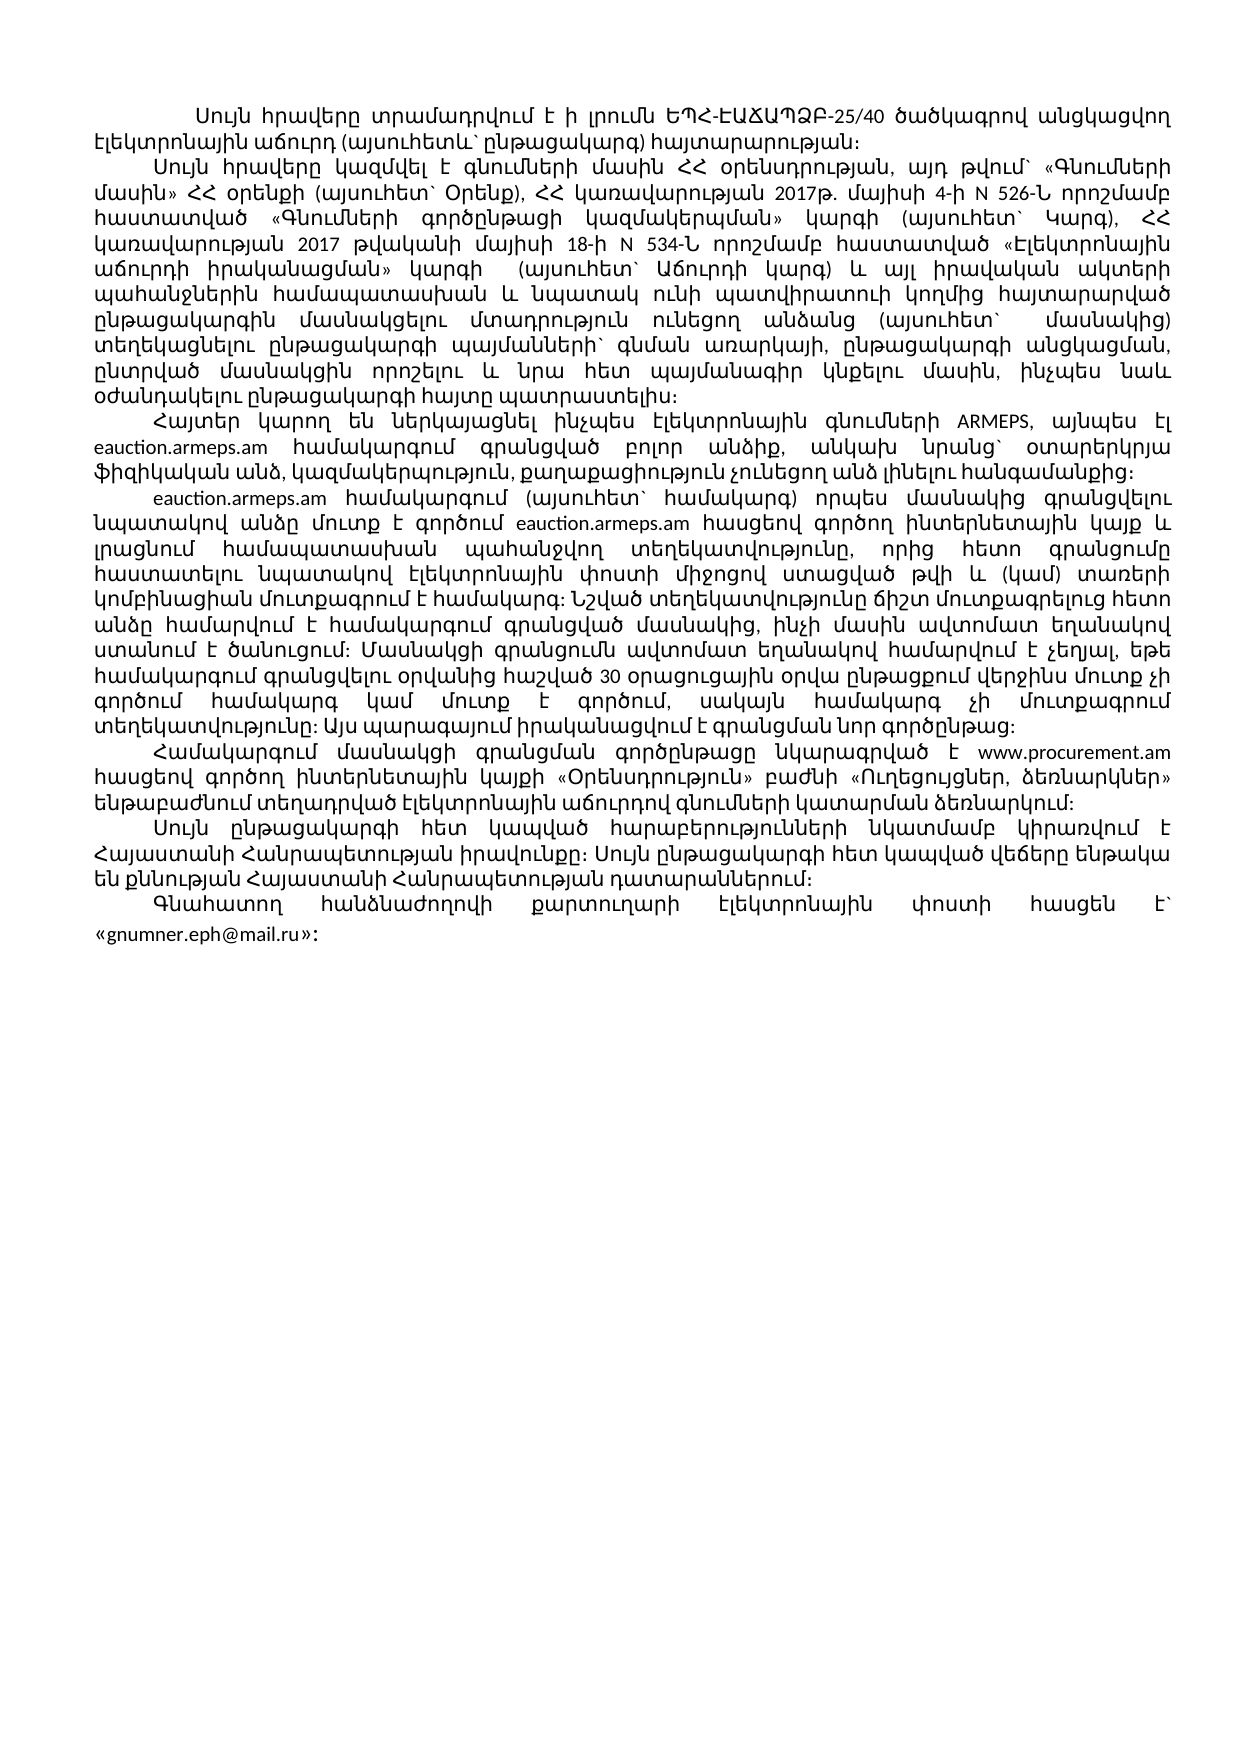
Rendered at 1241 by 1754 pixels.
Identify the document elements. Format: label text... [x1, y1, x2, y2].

text Համակարգում մասնակցի գրանցման գործընթացը նկարագրված է www.procurement.am հասցեով գործող ինտերնետային կայքի «Օրենսդրություն» բաժնի «Ուղեցույցներ, ձեռնարկներ» ենթաբաժնում տեղադրված էլեկտրոնային աճուրդով գնումների կատարման ձեռնարկում: [94, 739, 1171, 815]
text Սույն ընթացակարգի հետ կապված հարաբերությունների նկատմամբ կիրառվում է Հայաստանի Հանրապետության իրավունքը։ Սույն ընթացակարգի հետ կապված վեճերը ենթակա են քննության Հայաստանի Հանրապետության դատարաններում։ [94, 815, 1171, 892]
text Գնահատող հանձնաժողովի քարտուղարի էլեկտրոնային փոստի հասցեն է` «gnumner.eph@mail.ru»: [94, 892, 1171, 948]
text Սույն հրավերը կազմվել է գնումների մասին ՀՀ օրենսդրության, այդ թվում` «Գնումների մասին» ՀՀ օրենքի (այսուհետ` Օրենք), ՀՀ կառավարության 2017թ. մայիսի 4-ի N 526-Ն որոշմամբ հաստատված «Գնումների գործընթացի կազմակերպման» կարգի (այսուհետ` Կարգ), ՀՀ կառավարության 2017 թվականի մայիսի 18-ի N 534-Ն որոշմամբ հաստատված «Էլեկտրոնային աճուրդի իրականացման» կարգի (այսուհետ` Աճուրդի կարգ) և այլ իրավական ակտերի պահանջներին համապատասխան և նպատակ ունի պատվիրատուի կողմից հայտարարված ընթացակարգին մասնակցելու մտադրություն ունեցող անձանց (այսուհետ` մասնակից) տեղեկացնելու ընթացակարգի պայմանների` գնման առարկայի, ընթացակարգի անցկացման, ընտրված մասնակցին որոշելու և նրա հետ պայմանագիր կնքելու մասին, ինչպես նաև օժանդակելու ընթացակարգի հայտը պատրաստելիս։ [94, 154, 1171, 409]
text eauction.armeps.am համակարգում (այսուհետ` համակարգ) որպես մասնակից գրանցվելու նպատակով անձը մուտք է գործում eauction.armeps.am հասցեով գործող ինտերնետային կայք և լրացնում համապատասխան պահանջվող տեղեկատվությունը, որից հետո գրանցումը հաստատելու նպատակով էլեկտրոնային փոստի միջոցով ստացված թվի և (կամ) տառերի կոմբինացիան մուտքագրում է համակարգ: Նշված տեղեկատվությունը ճիշտ մուտքագրելուց հետո անձը համարվում է համակարգում գրանցված մասնակից, ինչի մասին ավտոմատ եղանակով ստանում է ծանուցում: Մասնակցի գրանցումն ավտոմատ եղանակով համարվում է չեղյալ, եթե համակարգում գրանցվելու օրվանից հաշված 30 օրացուցային օրվա ընթացքում վերջինս մուտք չի գործում համակարգ կամ մուտք է գործում, սակայն համակարգ չի մուտքագրում տեղեկատվությունը: Այս պարագայում իրականացվում է գրանցման նոր գործընթաց: [94, 485, 1171, 739]
text Սույն հրավերը տրամադրվում է ի լրումն ԵՊՀ-ԷԱՃԱՊՁԲ-25/40 ծածկագրով անցկացվող էլեկտրոնային աճուրդ (այսուհետև` ընթացակարգ) հայտարարության։ [94, 104, 1171, 154]
text Հայտեր կարող են ներկայացնել ինչպես էլեկտրոնային գնումների ARMEPS, այնպես էլ eauction.armeps.am համակարգում գրանցված բոլոր անձիք, անկախ նրանց` օտարերկրյա ֆիզիկական անձ, կազմակերպություն, քաղաքացիություն չունեցող անձ լինելու հանգամանքից։ [94, 409, 1171, 485]
